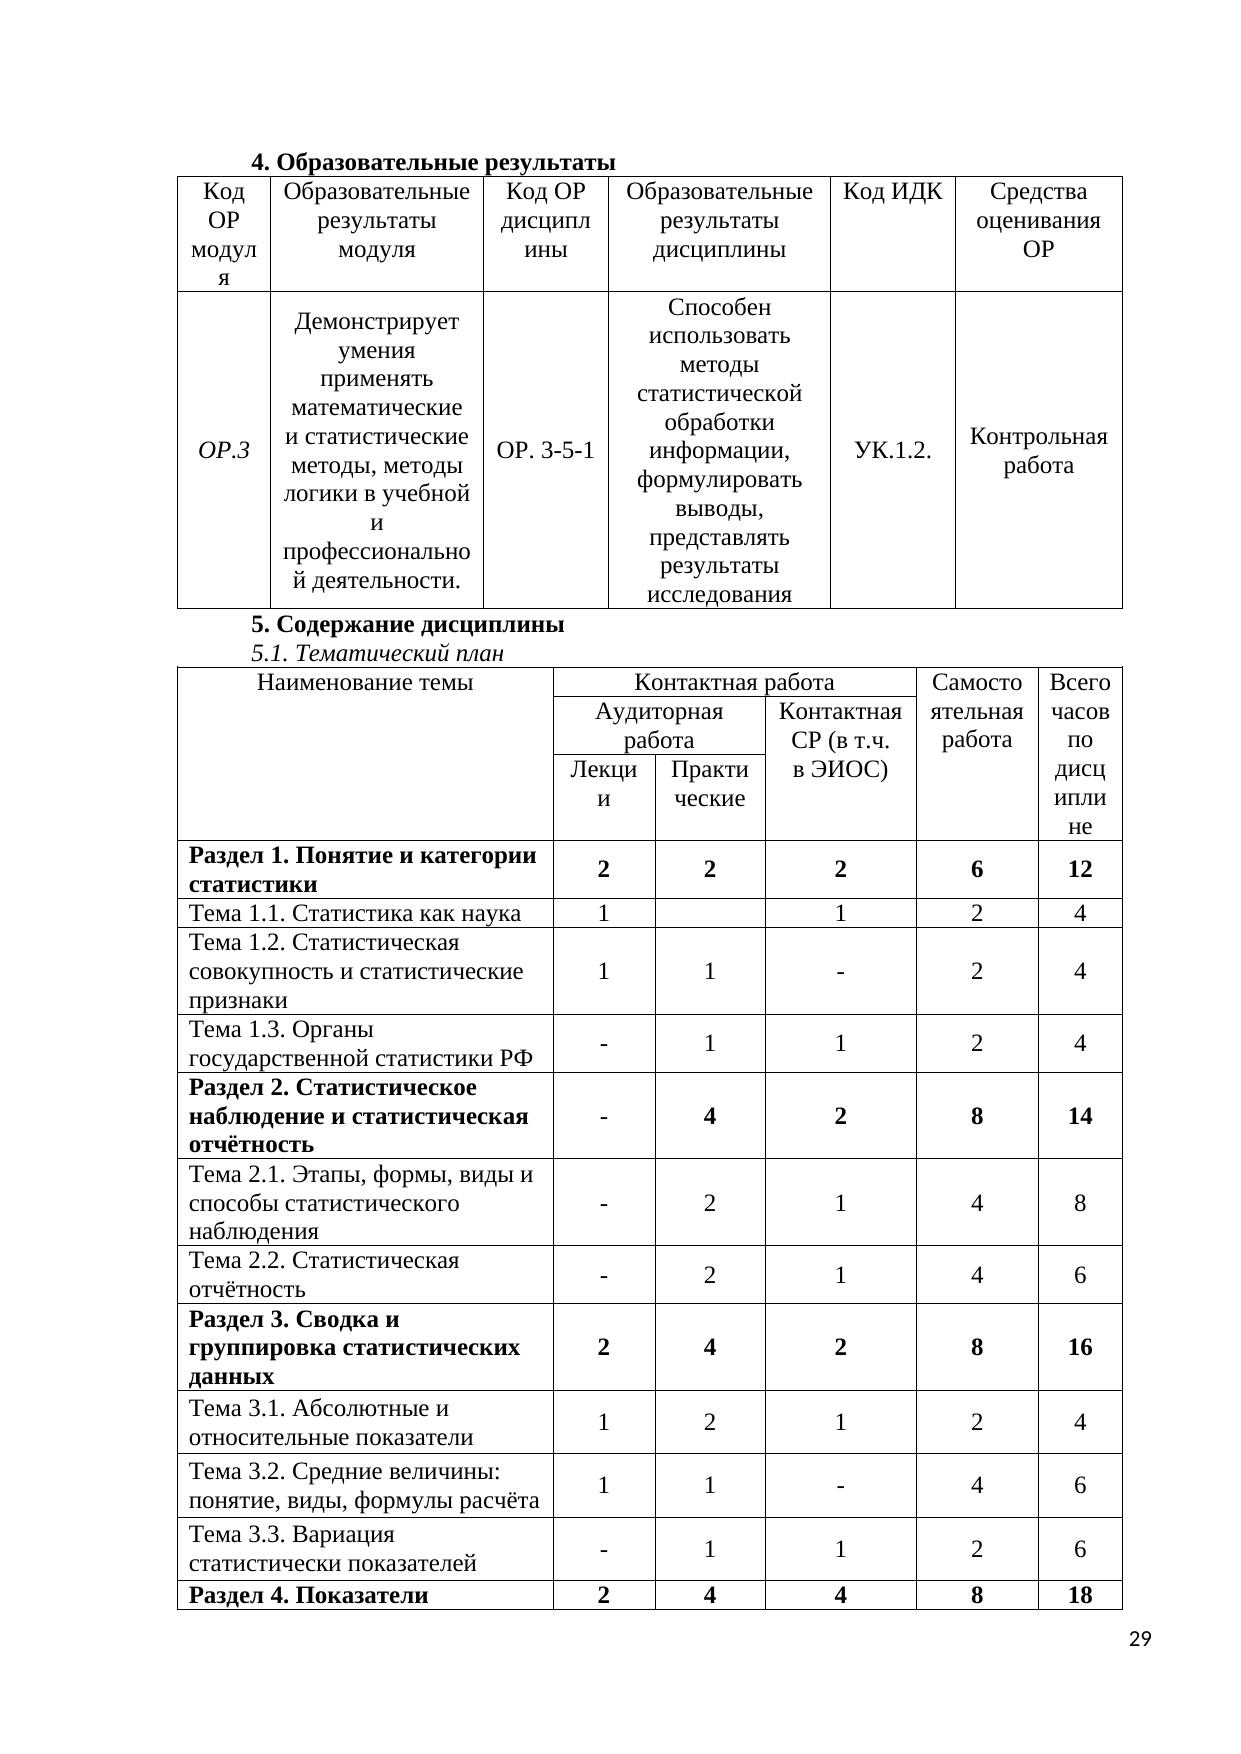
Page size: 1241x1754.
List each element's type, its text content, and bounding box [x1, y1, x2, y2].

table_cell 1 [554, 1391, 655, 1453]
table_cell 2 [656, 1159, 765, 1245]
text 4. Образовательные результаты [177, 147, 1152, 176]
table_cell 4 [1039, 928, 1122, 1013]
table_cell 16 [1039, 1304, 1122, 1390]
table_cell 4 [1039, 899, 1122, 927]
table_cell 4 [917, 1454, 1038, 1516]
table_cell 1 [656, 1015, 765, 1072]
table_cell 18 [1039, 1581, 1122, 1609]
table_cell - [554, 1246, 655, 1303]
table_cell 2 [766, 1304, 916, 1390]
table_cell Раздел 1. Понятие и категории статистики [178, 841, 553, 897]
table_cell 1 [766, 899, 916, 927]
table_cell Тема 1.3. Органы государственной статистики РФ [178, 1015, 553, 1072]
table_cell 2 [554, 1304, 655, 1390]
table_cell Практические [656, 755, 765, 839]
table_cell 4 [656, 1304, 765, 1390]
table_cell 2 [917, 928, 1038, 1013]
text 5.1. Тематический план [177, 638, 1152, 666]
table_cell 1 [766, 1391, 916, 1453]
table_cell Тема 1.1. Статистика как наука [178, 899, 553, 927]
table_cell 1 [766, 1518, 916, 1579]
table_cell 1 [656, 1518, 765, 1579]
table_header Контактная работа [554, 668, 916, 696]
table_cell 2 [554, 841, 655, 897]
table_cell 6 [1039, 1454, 1122, 1516]
table_cell 6 [1039, 1246, 1122, 1303]
table_cell Тема 1.2. Статистическая совокупность и статистические признаки [178, 928, 553, 1013]
table_cell Контрольная работа [956, 292, 1122, 608]
table_cell 2 [656, 1391, 765, 1453]
table_cell 1 [554, 928, 655, 1013]
table_cell 2 [656, 1246, 765, 1303]
table_cell 4 [1039, 1391, 1122, 1453]
table_cell 1 [554, 899, 655, 927]
table_cell - [554, 1073, 655, 1158]
table_cell 8 [917, 1073, 1038, 1158]
table_cell - [554, 1015, 655, 1072]
table_header Наименование темы [178, 668, 553, 839]
table_cell 2 [917, 1015, 1038, 1072]
table_cell 2 [766, 1073, 916, 1158]
table_cell 4 [656, 1073, 765, 1158]
table_cell Способен использовать методы статистической обработки информации, формулировать выводы, представлять результаты исследования [609, 292, 830, 608]
text 5. Содержание дисциплины [177, 609, 1152, 638]
table_header Всего часов по дисциплине [1039, 668, 1122, 839]
table_cell 6 [917, 841, 1038, 897]
table_cell 4 [917, 1159, 1038, 1245]
table_cell 4 [656, 1581, 765, 1609]
table_cell 2 [917, 1391, 1038, 1453]
table_cell 2 [917, 899, 1038, 927]
table_cell - [554, 1159, 655, 1245]
table_cell 1 [766, 1159, 916, 1245]
table_cell Раздел 2. Статистическое наблюдение и статистическая отчётность [178, 1073, 553, 1158]
table_cell Тема 3.3. Вариация статистически показателей [178, 1518, 553, 1579]
table_cell [656, 899, 765, 927]
table_cell 6 [1039, 1518, 1122, 1579]
table_cell ОР. 3-5-1 [484, 292, 608, 608]
table_cell 1 [656, 1454, 765, 1516]
table_cell 4 [917, 1246, 1038, 1303]
table_cell Тема 3.1. Абсолютные и относительные показатели [178, 1391, 553, 1453]
table_cell 8 [1039, 1159, 1122, 1245]
table_cell Контактная СР (в т.ч. в ЭИОС) [766, 697, 916, 839]
table_cell 4 [1039, 1015, 1122, 1072]
table_cell ОР.3 [178, 292, 270, 608]
table_cell 1 [766, 1246, 916, 1303]
table_cell 1 [554, 1454, 655, 1516]
table_cell - [554, 1518, 655, 1579]
table_header Средства оценивания ОР [956, 177, 1122, 291]
table_cell Лекции [554, 755, 655, 839]
table_header Код ОР дисциплины [484, 177, 608, 291]
table_header Образовательные результаты дисциплины [609, 177, 830, 291]
table_header Код ИДК [831, 177, 955, 291]
table_cell 2 [656, 841, 765, 897]
table_cell 8 [917, 1581, 1038, 1609]
table_cell 2 [917, 1518, 1038, 1579]
table_cell Демонстрирует умения применять математические и статистические методы, методы логики в учебной и профессиональной деятельности. [271, 292, 483, 608]
table_cell 12 [1039, 841, 1122, 897]
table_cell 4 [766, 1581, 916, 1609]
table_cell 1 [656, 928, 765, 1013]
table_cell 8 [917, 1304, 1038, 1390]
table_header Код ОР модуля [178, 177, 270, 291]
table_cell Тема 3.2. Средние величины: понятие, виды, формулы расчёта [178, 1454, 553, 1516]
table_cell 2 [766, 841, 916, 897]
table_header Образовательные результаты модуля [271, 177, 483, 291]
table_cell - [766, 928, 916, 1013]
table_cell Тема 2.2. Статистическая отчётность [178, 1246, 553, 1303]
table_cell УК.1.2. [831, 292, 955, 608]
table_cell 14 [1039, 1073, 1122, 1158]
table_cell Раздел 3. Сводка и группировка статистических данных [178, 1304, 553, 1390]
table_cell Тема 2.1. Этапы, формы, виды и способы статистического наблюдения [178, 1159, 553, 1245]
table_cell - [766, 1454, 916, 1516]
table_cell 1 [766, 1015, 916, 1072]
table_cell 2 [554, 1581, 655, 1609]
table_cell Аудиторная работа [554, 697, 765, 754]
table_header Самостоятельная работа [917, 668, 1038, 839]
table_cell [178, 1581, 553, 1609]
